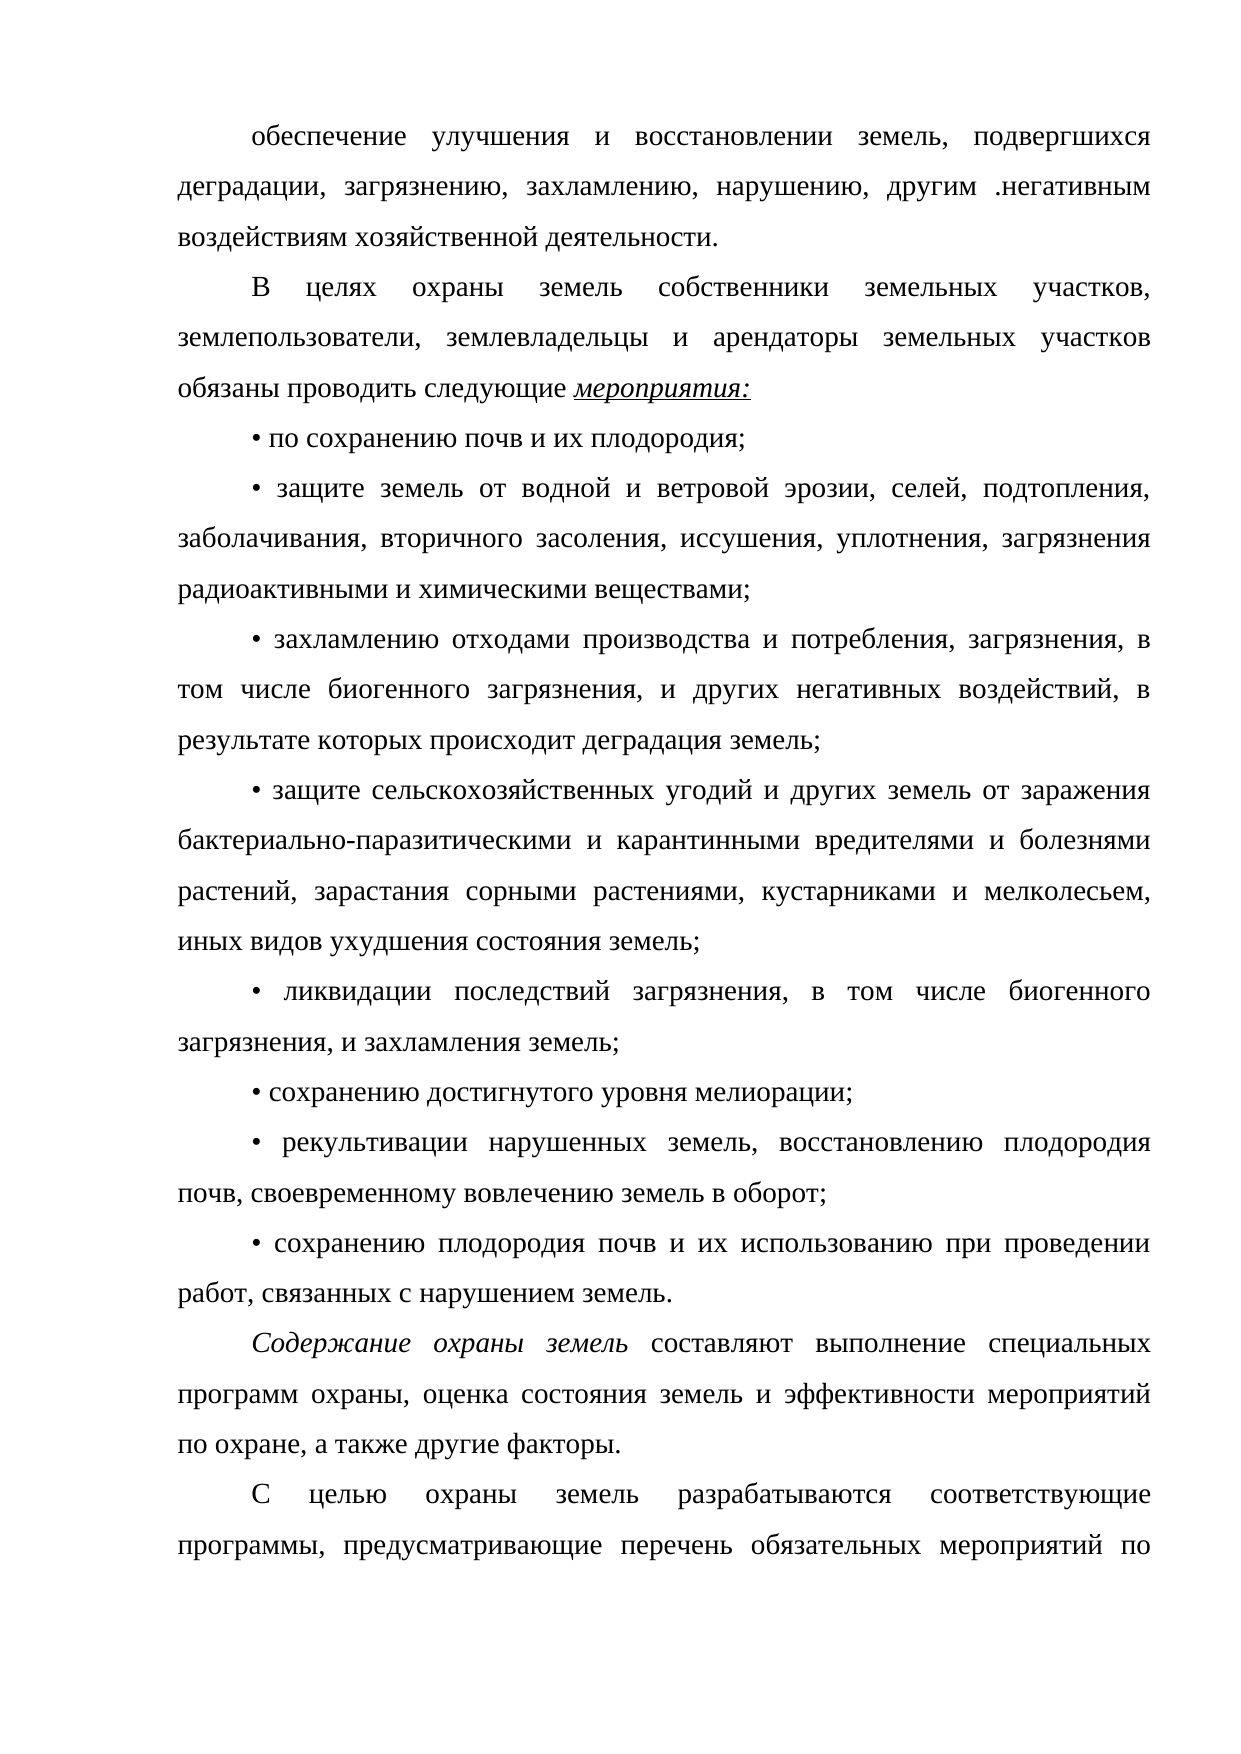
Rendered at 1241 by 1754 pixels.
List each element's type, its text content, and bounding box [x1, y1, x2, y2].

text • рекультивации нарушенных земель, восстановлению плодородия почв, своевременному вовлечению земель в оборот; [177, 1124, 1152, 1208]
text • по сохранению почв и их плодородия; [177, 420, 1152, 453]
text • защите земель от водной и ветровой эрозии, селей, подтопления, заболачивания, вторичного засоления, иссушения, уплотнения, загрязнения радиоактивными и химическими веществами; [177, 470, 1152, 604]
text • защите сельскохозяйственных угодий и других земель от заражения бактериально-паразитическими и карантинными вредителями и болезнями растений, зарастания сорными растениями, кустарниками и мелколесьем, иных видов ухудшения состояния земель; [177, 772, 1152, 957]
text • ликвидации последствий загрязнения, в том числе биогенного загрязнения, и захламления земель; [177, 973, 1152, 1057]
text • сохранению плодородия почв и их использованию при проведении работ, связанных с нарушением земель. [177, 1225, 1152, 1309]
text • сохранению достигнутого уровня мелиорации; [177, 1074, 1152, 1108]
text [177, 1477, 1152, 1560]
text В целях охраны земель собственники земельных участков, землепользователи, землевладельцы и арендаторы земельных участков обязаны проводить следующие мероприятия: [177, 269, 1152, 403]
text Содержание охраны земель составляют выполнение специальных программ охраны, оценка состояния земель и эффективности мероприятий по охране, а также другие факторы. [177, 1326, 1152, 1460]
text • захламлению отходами производства и потребления, загрязнения, в том числе биогенного загрязнения, и других негативных воздействий, в результате которых происходит деградация земель; [177, 621, 1152, 755]
text обеспечение улучшения и восстановлении земель, подвергшихся деградации, загрязнению, захламлению, нарушению, другим .негативным воздействиям хозяйственной деятельности. [177, 118, 1152, 252]
